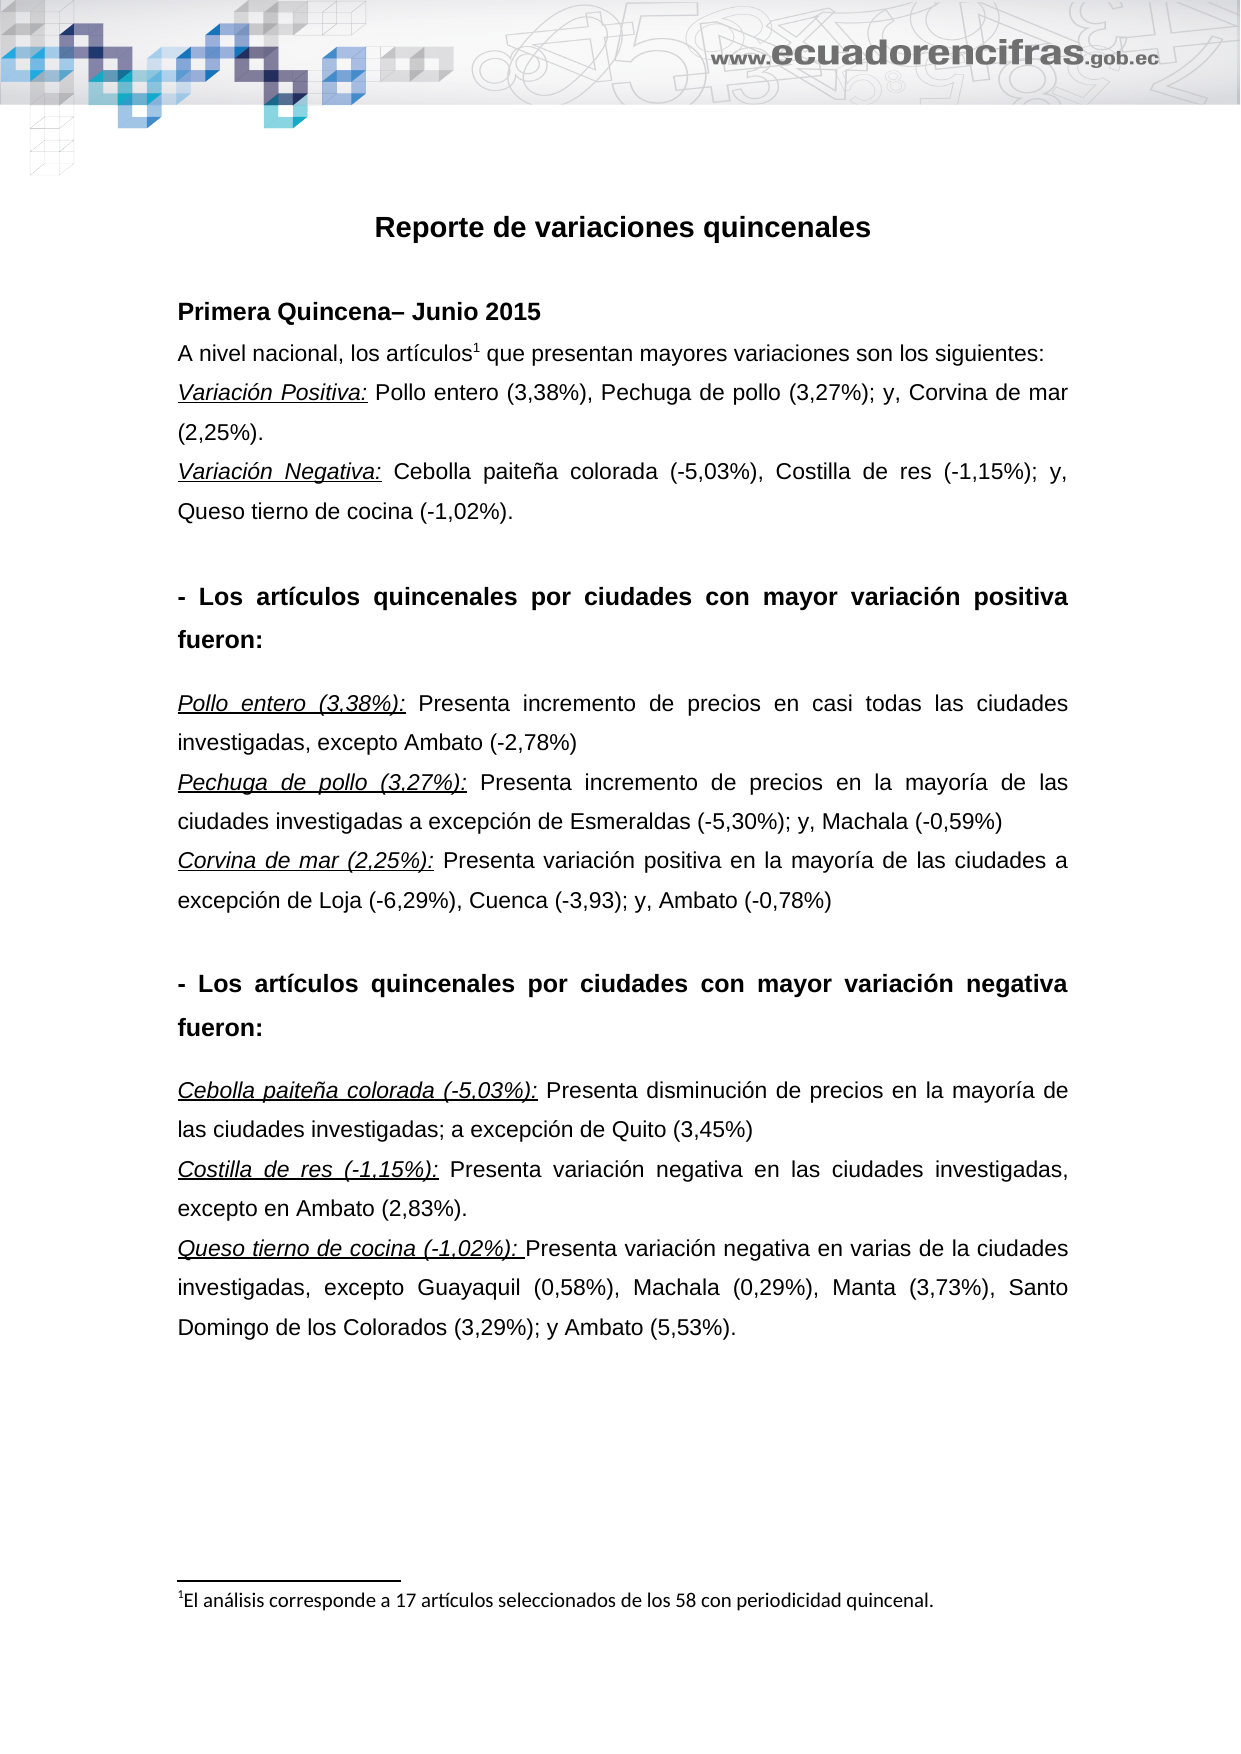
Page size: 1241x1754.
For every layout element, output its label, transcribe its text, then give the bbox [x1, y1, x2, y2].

text Primera Quincena– Junio 2015 [177, 297, 1069, 325]
text Pollo entero (3,38%): Presenta incremento de precios en casi todas las ciudades investigadas, excepto Ambato (-2,78%) [177, 689, 1069, 755]
text Cebolla paiteña colorada (-5,03%): Presenta disminución de precios en la mayoría de las ciudades investigadas; a excepción de Quito (3,45%) [177, 1077, 1069, 1142]
text Reporte de variaciones quincenales [177, 210, 1069, 244]
text Costilla de res (-1,15%): Presenta variación negativa en las ciudades investigadas, excepto en Ambato (2,83%). [177, 1156, 1069, 1221]
text A nivel nacional, los artículos que presentan mayores variaciones son los siguientes: [177, 340, 1069, 366]
text Corvina de mar (2,25%): Presenta variación positiva en la mayoría de las ciudades a excepción de Loja (-6,29%), Cuenca (-3,93); y, Ambato (-0,78%) [177, 847, 1069, 913]
text Pechuga de pollo (3,27%): Presenta incremento de precios en la mayoría de las ciudades investigadas a excepción de Esmeraldas (-5,30%); y, Machala (-0,59%) [177, 768, 1069, 834]
text Variación Negativa: Cebolla paiteña colorada (-5,03%), Costilla de res (-1,15%); y, Queso tierno de cocina (-1,02%). [177, 458, 1069, 524]
text Queso tierno de cocina (-1,02%): Presenta variación negativa en varias de la ciudades investigadas, excepto Guayaquil (0,58%), Machala (0,29%), Manta (3,73%), Santo Domingo de los Colorados (3,29%); y Ambato (5,53%). [177, 1234, 1069, 1340]
text Variación Positiva: Pollo entero (3,38%), Pechuga de pollo (3,27%); y, Corvina de mar (2,25%). [177, 379, 1069, 445]
text - Los artículos quincenales por ciudades con mayor variación positiva fueron: [177, 582, 1069, 654]
picture [0, 0, 1241, 186]
text - Los artículos quincenales por ciudades con mayor variación negativa fueron: [177, 969, 1069, 1041]
